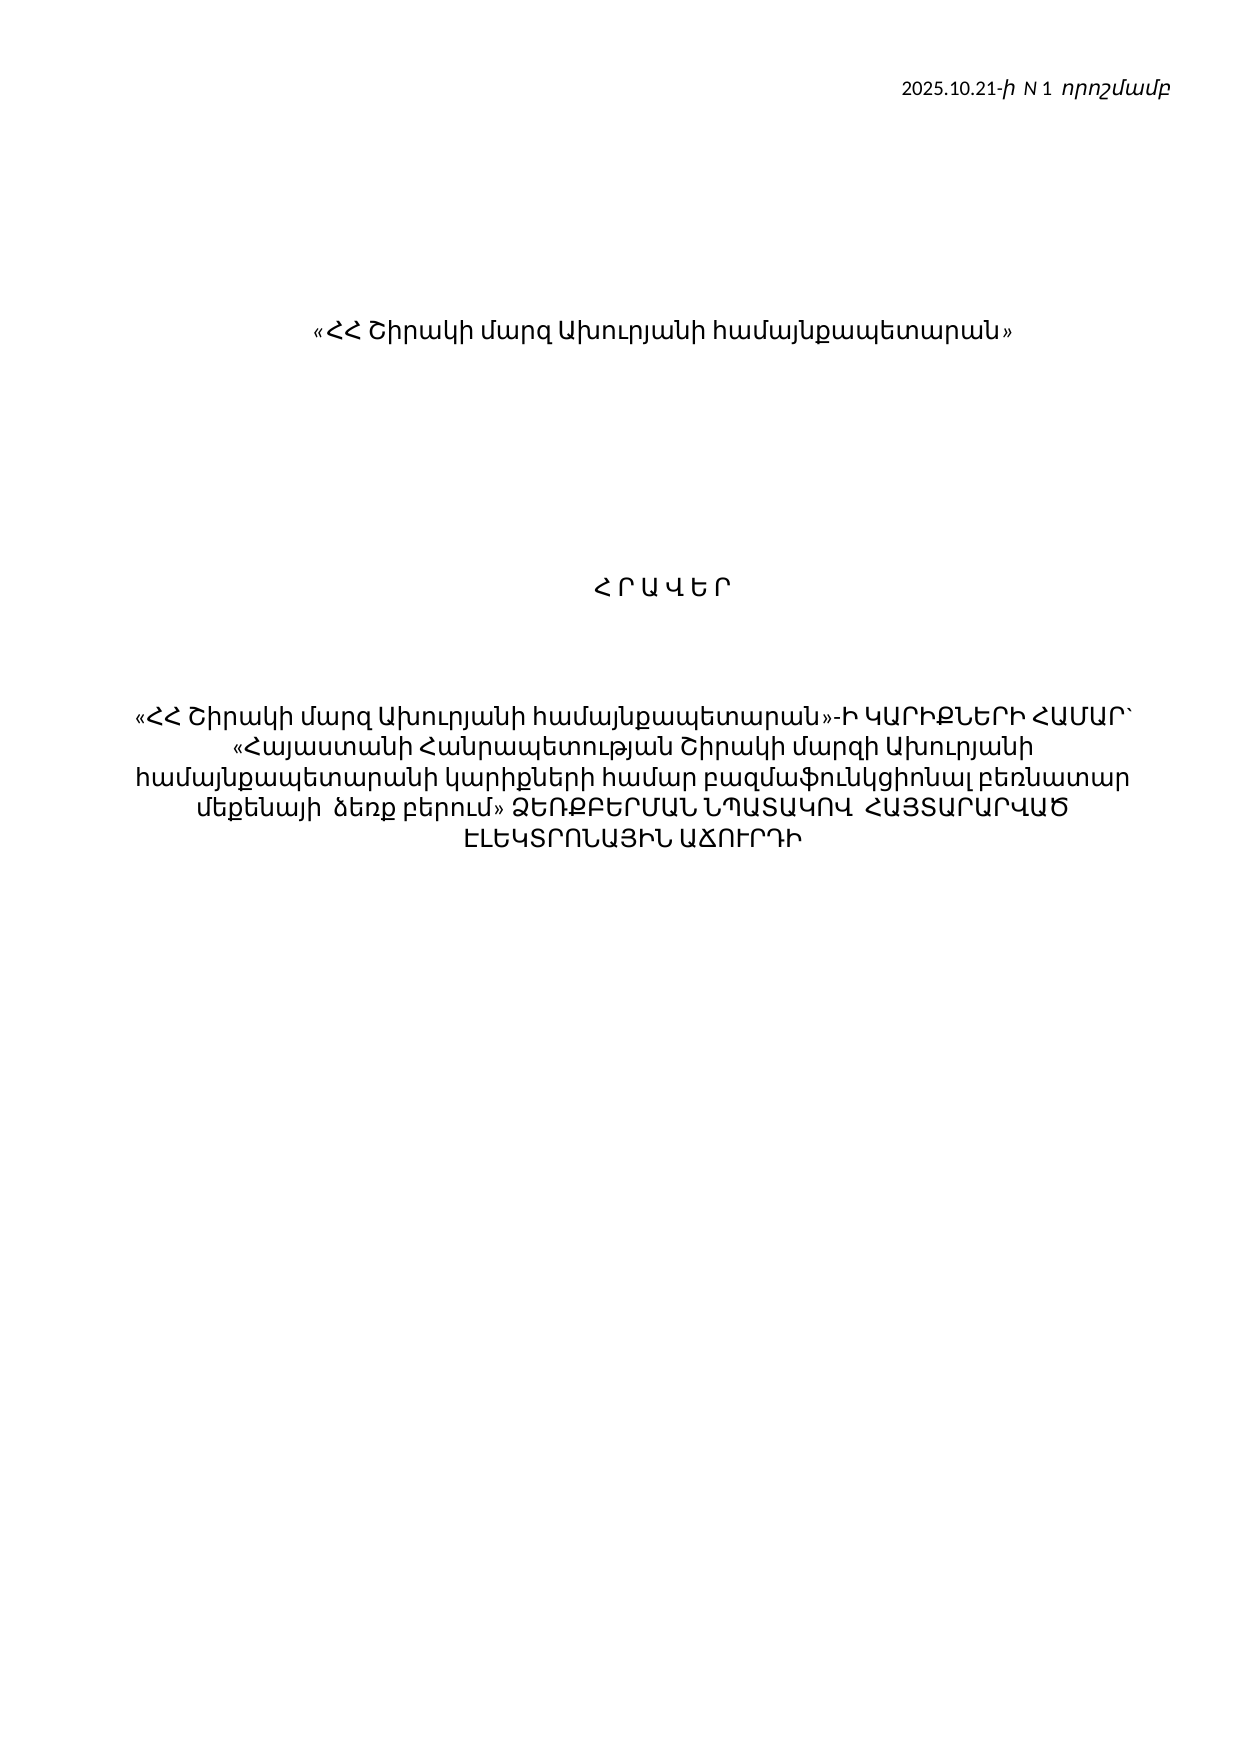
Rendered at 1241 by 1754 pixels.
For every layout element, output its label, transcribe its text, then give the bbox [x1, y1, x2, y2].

text 2025.10.21 -ի N 1 որոշմամբ [94, 75, 1171, 100]
text «ՀՀ Շիրակի մարզ Ախուրյանի համայնքապետարան»-Ի ԿԱՐԻՔՆԵՐԻ ՀԱՄԱՐ` «Հայաստանի Հանրապետության Շիրակի մարզի Ախուրյանի համայնքապետարանի կարիքների համար բազմաֆունկցիոնալ բեռնատար մեքենայի ձեռք բերում» ՁԵՌՔԲԵՐՄԱՆ ՆՊԱՏԱԿՈՎ ՀԱՅՏԱՐԱՐՎԱԾ ԷԼԵԿՏՐՈՆԱՅԻՆ ԱՃՈՒՐԴԻ [94, 701, 1172, 853]
text Հ Ր Ա Վ Ե Ր [94, 572, 1172, 602]
text « ՀՀ Շիրակի մարզ Ախուրյանի համայնքապետարան» [94, 316, 1172, 346]
